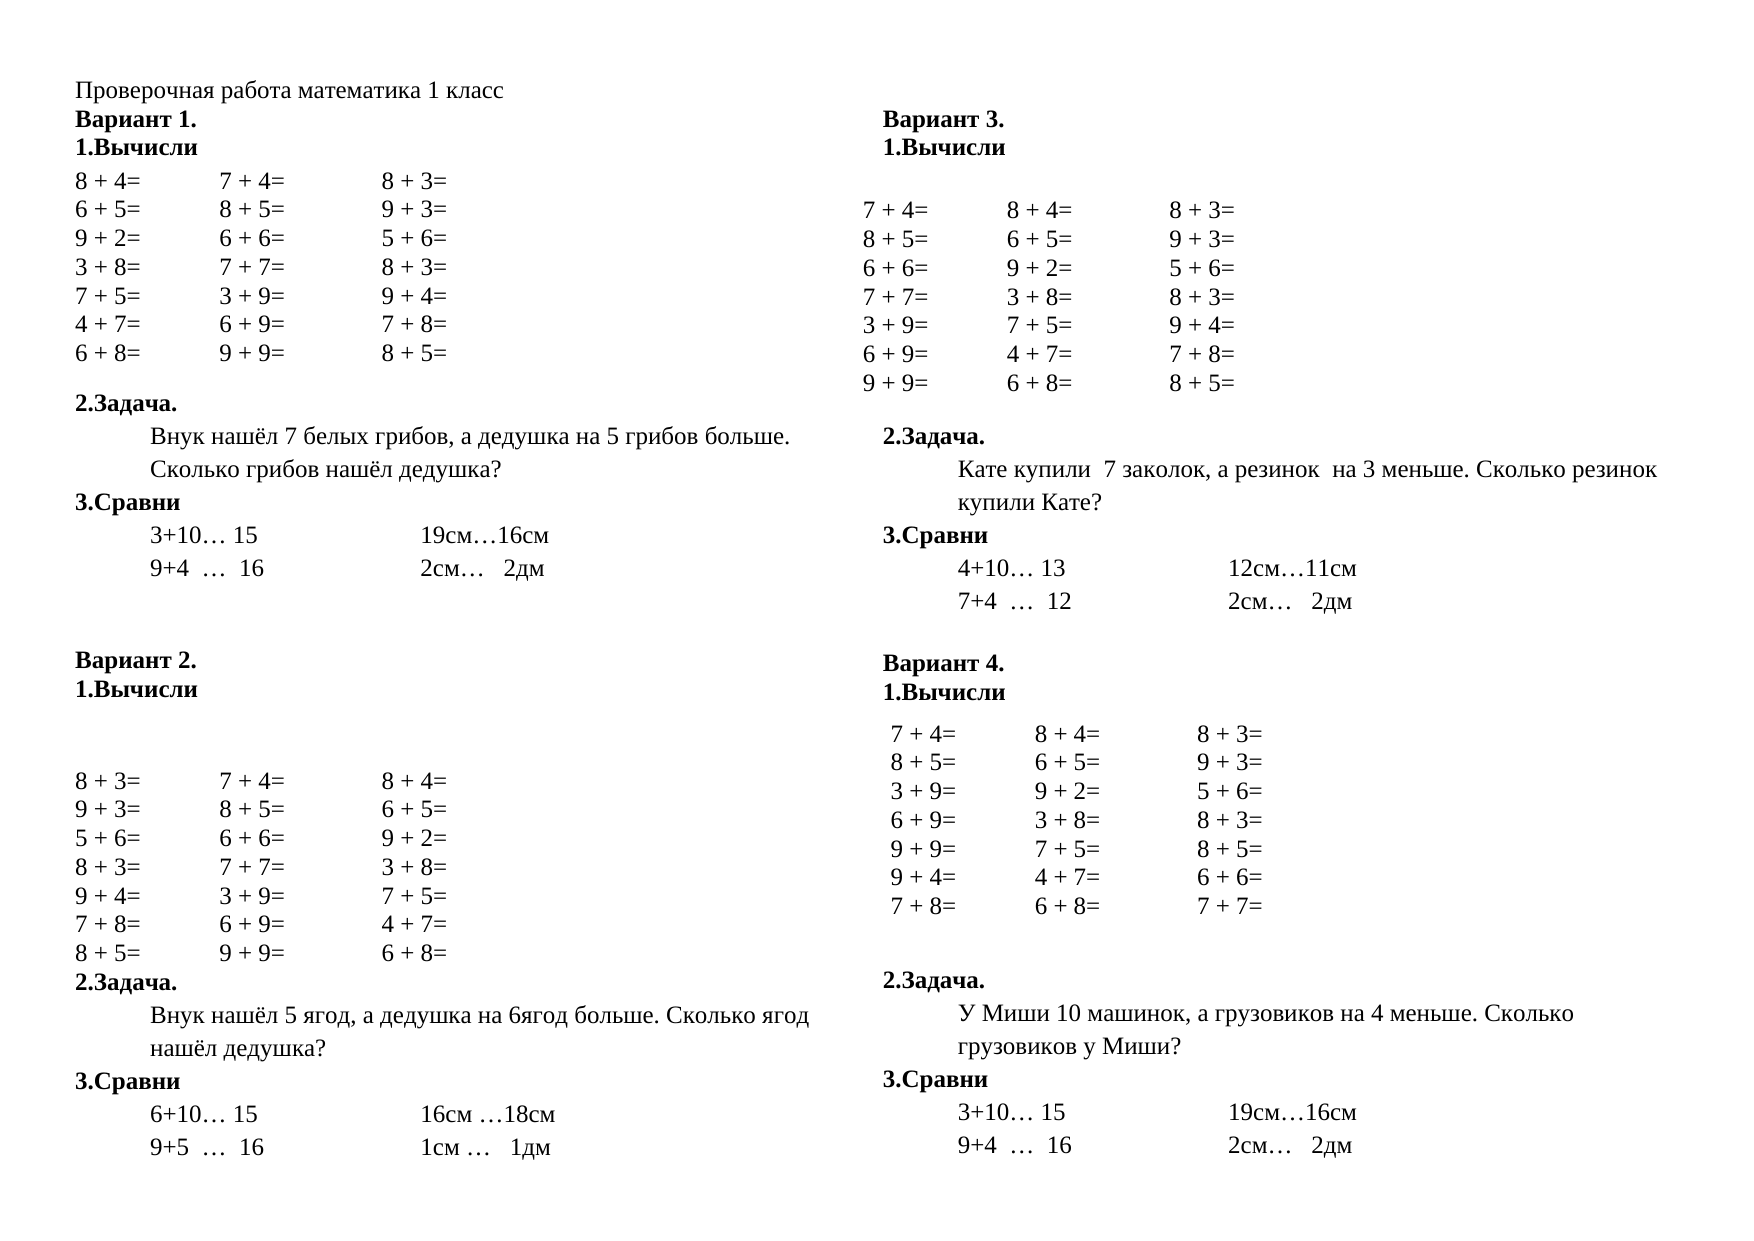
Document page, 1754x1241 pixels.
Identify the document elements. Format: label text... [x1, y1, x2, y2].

text 3.Сравни [883, 1064, 1679, 1093]
text 3.Сравни [75, 487, 871, 516]
text 1.Вычисли [75, 674, 871, 703]
list 3+10… 15 19см…16см [150, 520, 871, 549]
text 3.Сравни [75, 1066, 871, 1095]
list 4+10… 13 12см…11см [958, 553, 1679, 582]
table_header 7 + 4= 8 + 5= 6 + 6= 7 + 7= 3 + 9= 6 + 9= 9 + 9= [851, 195, 995, 397]
table_header 8 + 3= 9 + 3= 5 + 6= 8 + 3= 9 + 4= 7 + 8= 8 + 5= [1158, 195, 1261, 397]
table_header 7 + 4= 8 + 5= 6 + 6= 7 + 7= 3 + 9= 6 + 9= 9 + 9= [208, 766, 370, 967]
list 7+4 … 12 2см… 2дм [958, 586, 1679, 615]
list 9+5 … 16 1см … 1дм [150, 1132, 871, 1161]
table_header 8 + 3= 9 + 3= 5 + 6= 8 + 3= 8 + 5= 6 + 6= 7 + 7= [1186, 719, 1289, 949]
text Вариант 1. [75, 104, 871, 132]
table_header 7 + 4= 8 + 5= 6 + 6= 7 + 7= 3 + 9= 6 + 9= 9 + 9= [208, 166, 370, 367]
table_header 8 + 4= 6 + 5= 9 + 2= 3 + 8= 7 + 5= 4 + 7= 6 + 8= [1023, 719, 1186, 949]
text 2.Задача. [75, 967, 871, 996]
text 3.Сравни [883, 520, 1679, 549]
text 2.Задача. [883, 421, 1679, 450]
text 1.Вычисли [883, 677, 1679, 706]
list 6+10… 15 16см …18см [150, 1099, 871, 1128]
list 9+4 … 16 2см… 2дм [958, 1131, 1679, 1159]
text Вариант 4. [883, 648, 1679, 677]
list У Миши 10 машинок, а грузовиков на 4 меньше. Сколько грузовиков у Миши? [958, 998, 1679, 1060]
list Кате купили 7 заколок, а резинок на 3 меньше. Сколько резинок купили Кате? [958, 454, 1679, 516]
table_header 8 + 4= 6 + 5= 9 + 2= 3 + 8= 7 + 5= 4 + 7= 6 + 8= [370, 766, 474, 967]
table_header 7 + 4= 8 + 5= 3 + 9= 6 + 9= 9 + 9= 9 + 4= 7 + 8= [879, 719, 1023, 949]
text Проверочная работа математика 1 класс [75, 75, 871, 104]
list 3+10… 15 19см…16см [958, 1097, 1679, 1126]
text 1.Вычисли [883, 132, 1679, 161]
table_header 8 + 4= 6 + 5= 9 + 2= 3 + 8= 7 + 5= 4 + 7= 6 + 8= [995, 195, 1158, 397]
table_header 8 + 3= 9 + 3= 5 + 6= 8 + 3= 9 + 4= 7 + 8= 8 + 5= [64, 766, 208, 967]
list Внук нашёл 5 ягод, а дедушка на 6ягод больше. Сколько ягод нашёл дедушка? [150, 1000, 871, 1062]
text Вариант 3. [883, 104, 1679, 132]
text Вариант 2. [75, 646, 871, 674]
text 2.Задача. [75, 388, 871, 417]
list Внук нашёл 7 белых грибов, а дедушка на 5 грибов больше. Сколько грибов нашёл дедушка? [150, 421, 871, 483]
text 2.Задача. [883, 965, 1679, 994]
list 9+4 … 16 2см… 2дм [150, 553, 871, 582]
text 1.Вычисли [75, 132, 871, 161]
table_header 8 + 3= 9 + 3= 5 + 6= 8 + 3= 9 + 4= 7 + 8= 8 + 5= [370, 166, 474, 367]
table_header 8 + 4= 6 + 5= 9 + 2= 3 + 8= 7 + 5= 4 + 7= 6 + 8= [64, 166, 208, 367]
